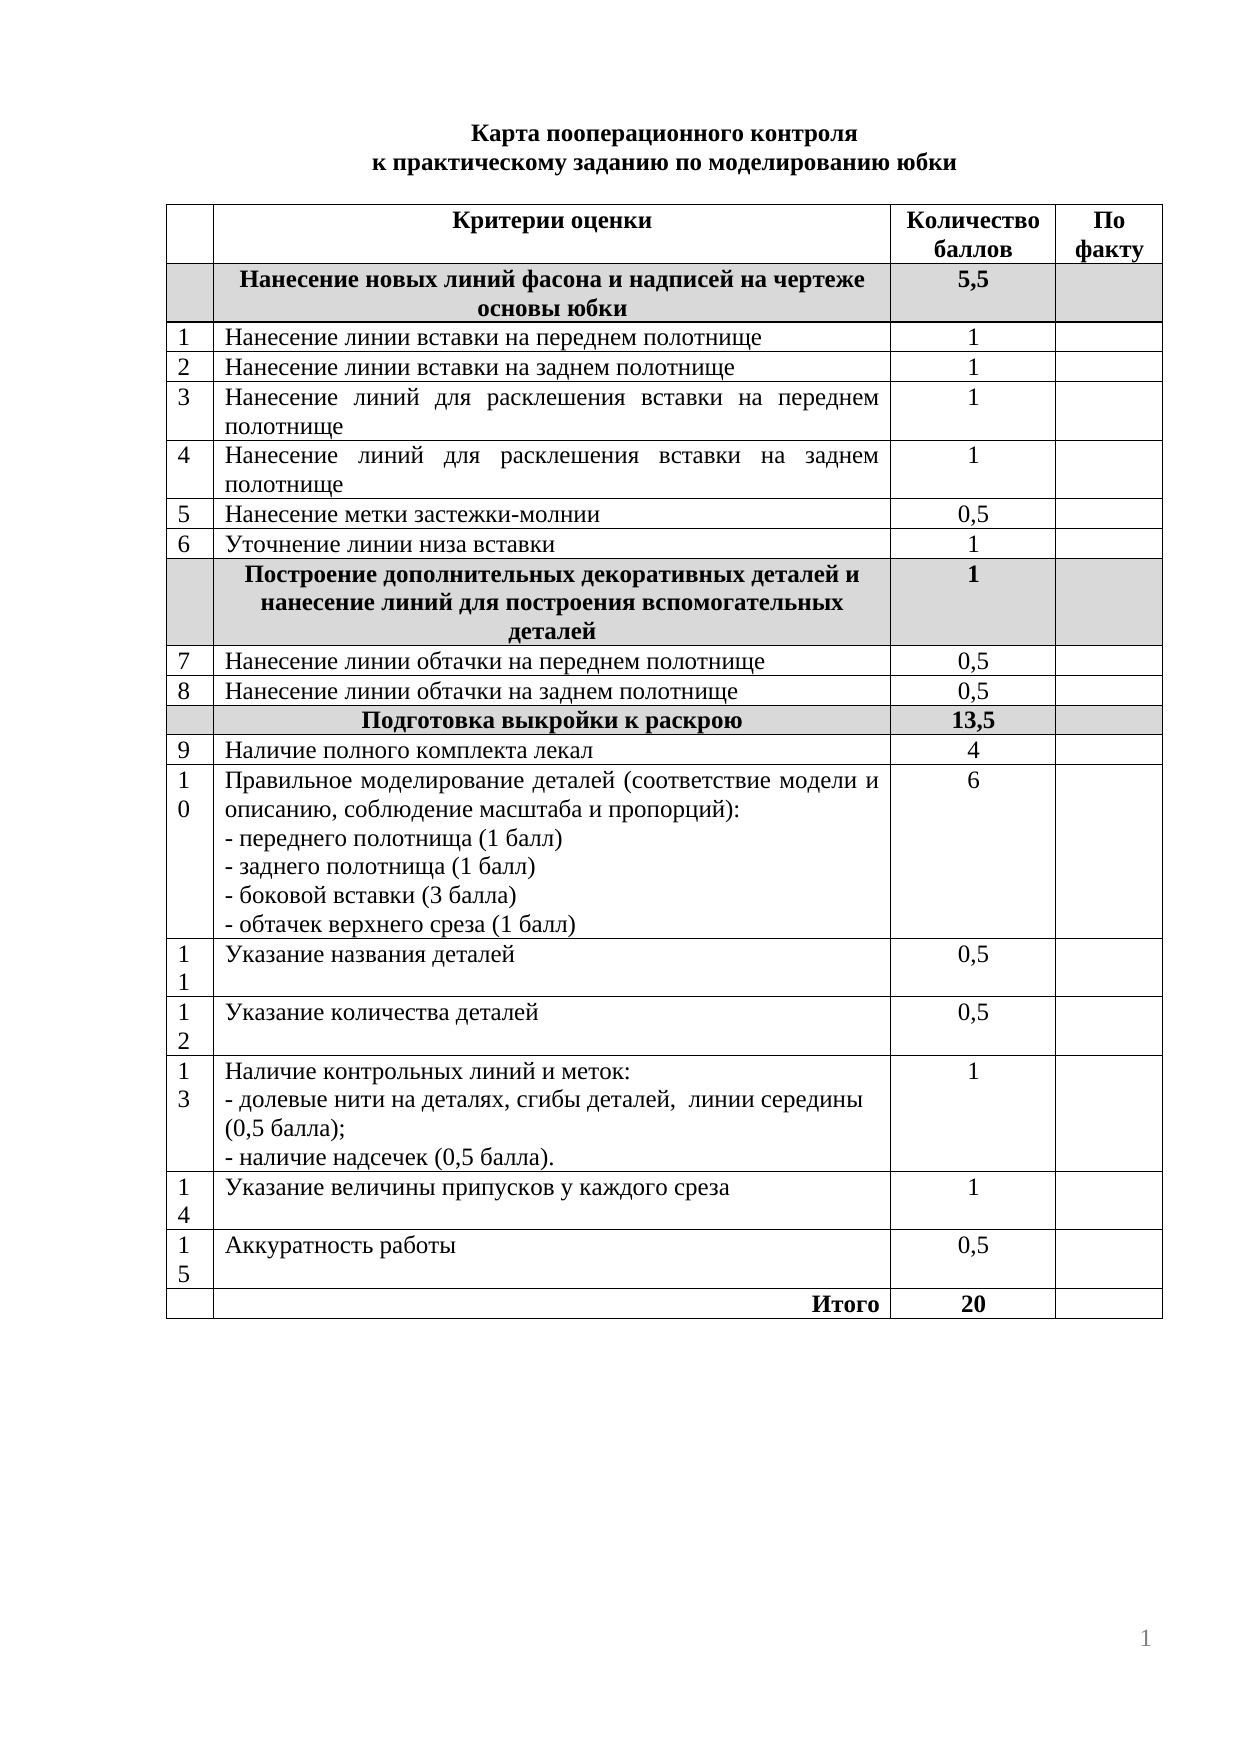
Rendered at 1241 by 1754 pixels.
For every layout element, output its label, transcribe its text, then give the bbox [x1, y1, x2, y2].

table_cell 1 [891, 323, 1055, 351]
table_cell [1056, 323, 1162, 351]
table_cell 0,5 [891, 676, 1055, 704]
table_cell Нанесение линий для расклешения вставки на переднем полотнище [214, 382, 890, 439]
table_cell 1 [891, 441, 1055, 498]
table_cell [1056, 765, 1162, 938]
table_cell [167, 264, 213, 321]
table_cell 5 [167, 499, 213, 528]
table_cell Уточнение линии низа вставки [214, 529, 890, 558]
table_cell [1056, 997, 1162, 1055]
table_cell 1 [891, 382, 1055, 439]
table_cell [1056, 559, 1162, 645]
table_cell [1056, 1056, 1162, 1171]
table_cell Нанесение метки застежки-молнии [214, 499, 890, 528]
table_cell 4 [891, 735, 1055, 764]
table_cell 9 [167, 735, 213, 764]
table_cell [1056, 1172, 1162, 1229]
table_cell Итого [214, 1289, 890, 1318]
table_header [167, 205, 213, 263]
table_cell 1 [891, 529, 1055, 558]
table_cell [167, 1289, 213, 1318]
table_cell 2 [167, 352, 213, 381]
table_cell 0,5 [891, 499, 1055, 528]
table_cell Нанесение новых линий фасона и надписей на чертеже основы юбки [214, 264, 890, 321]
table_cell Нанесение линий для расклешения вставки на заднем полотнище [214, 441, 890, 498]
table_cell Нанесение линии вставки на переднем полотнище [214, 323, 890, 351]
table_header По факту [1056, 205, 1162, 263]
table_cell 15 [167, 1230, 213, 1288]
table_cell 8 [167, 676, 213, 704]
table_cell 11 [167, 939, 213, 996]
table_cell [1056, 382, 1162, 439]
table_cell 7 [167, 646, 213, 675]
table_cell 12 [167, 997, 213, 1055]
table_cell [1056, 939, 1162, 996]
table_cell [167, 706, 213, 734]
table_cell 0,5 [891, 1230, 1055, 1288]
table_cell [1056, 499, 1162, 528]
table_cell 1 [891, 1172, 1055, 1229]
table_cell Указание количества деталей [214, 997, 890, 1055]
table_cell [1056, 646, 1162, 675]
table_cell Указание названия деталей [214, 939, 890, 996]
table_cell 10 [167, 765, 213, 938]
table_cell [1056, 676, 1162, 704]
table_cell [1056, 706, 1162, 734]
table_header Критерии оценки [214, 205, 890, 263]
text Карта пооперационного контроля [177, 118, 1152, 147]
table_cell [1056, 441, 1162, 498]
table_cell 0,5 [891, 939, 1055, 996]
table_cell 20 [891, 1289, 1055, 1318]
table_cell Нанесение линии обтачки на заднем полотнище [214, 676, 890, 704]
table_cell 3 [167, 382, 213, 439]
table_cell Нанесение линии обтачки на переднем полотнище [214, 646, 890, 675]
table_cell [1056, 1289, 1162, 1318]
table_cell 4 [167, 441, 213, 498]
table_cell Аккуратность работы [214, 1230, 890, 1288]
table_cell 0,5 [891, 646, 1055, 675]
table_cell 1 [891, 559, 1055, 645]
table_cell Правильное моделирование деталей (соответствие модели и описанию, соблюдение масштаба и пропорций): - переднего полотнища (1 балл) - заднего полотнища (1 балл) - боковой вставки (3 балла) - обтачек верхнего среза (1 балл) [214, 765, 890, 938]
table_cell Построение дополнительных декоративных деталей и нанесение линий для построения вспомогательных деталей [214, 559, 890, 645]
table_cell Нанесение линии вставки на заднем полотнище [214, 352, 890, 381]
table_cell Указание величины припусков у каждого среза [214, 1172, 890, 1229]
table_cell Наличие полного комплекта лекал [214, 735, 890, 764]
table_cell 1 [891, 352, 1055, 381]
table_cell 0,5 [891, 997, 1055, 1055]
table_cell 14 [167, 1172, 213, 1229]
table_cell 6 [891, 765, 1055, 938]
table_cell 13 [167, 1056, 213, 1171]
table_cell 1 [891, 1056, 1055, 1171]
table_cell [1056, 352, 1162, 381]
table_cell [1056, 264, 1162, 321]
text к практическому заданию по моделированию юбки [177, 147, 1152, 176]
table_cell [1056, 735, 1162, 764]
table_cell Наличие контрольных линий и меток: - долевые нити на деталях, сгибы деталей, линии середины (0,5 балла); - наличие надсечек (0,5 балла). [214, 1056, 890, 1171]
table_cell 13,5 [891, 706, 1055, 734]
table_cell 6 [167, 529, 213, 558]
table_cell Подготовка выкройки к раскрою [214, 706, 890, 734]
table_cell 1 [167, 323, 213, 351]
table_cell [1056, 1230, 1162, 1288]
table_cell [1056, 529, 1162, 558]
table_header Количество баллов [891, 205, 1055, 263]
table_cell [167, 559, 213, 645]
table_cell 5,5 [891, 264, 1055, 321]
